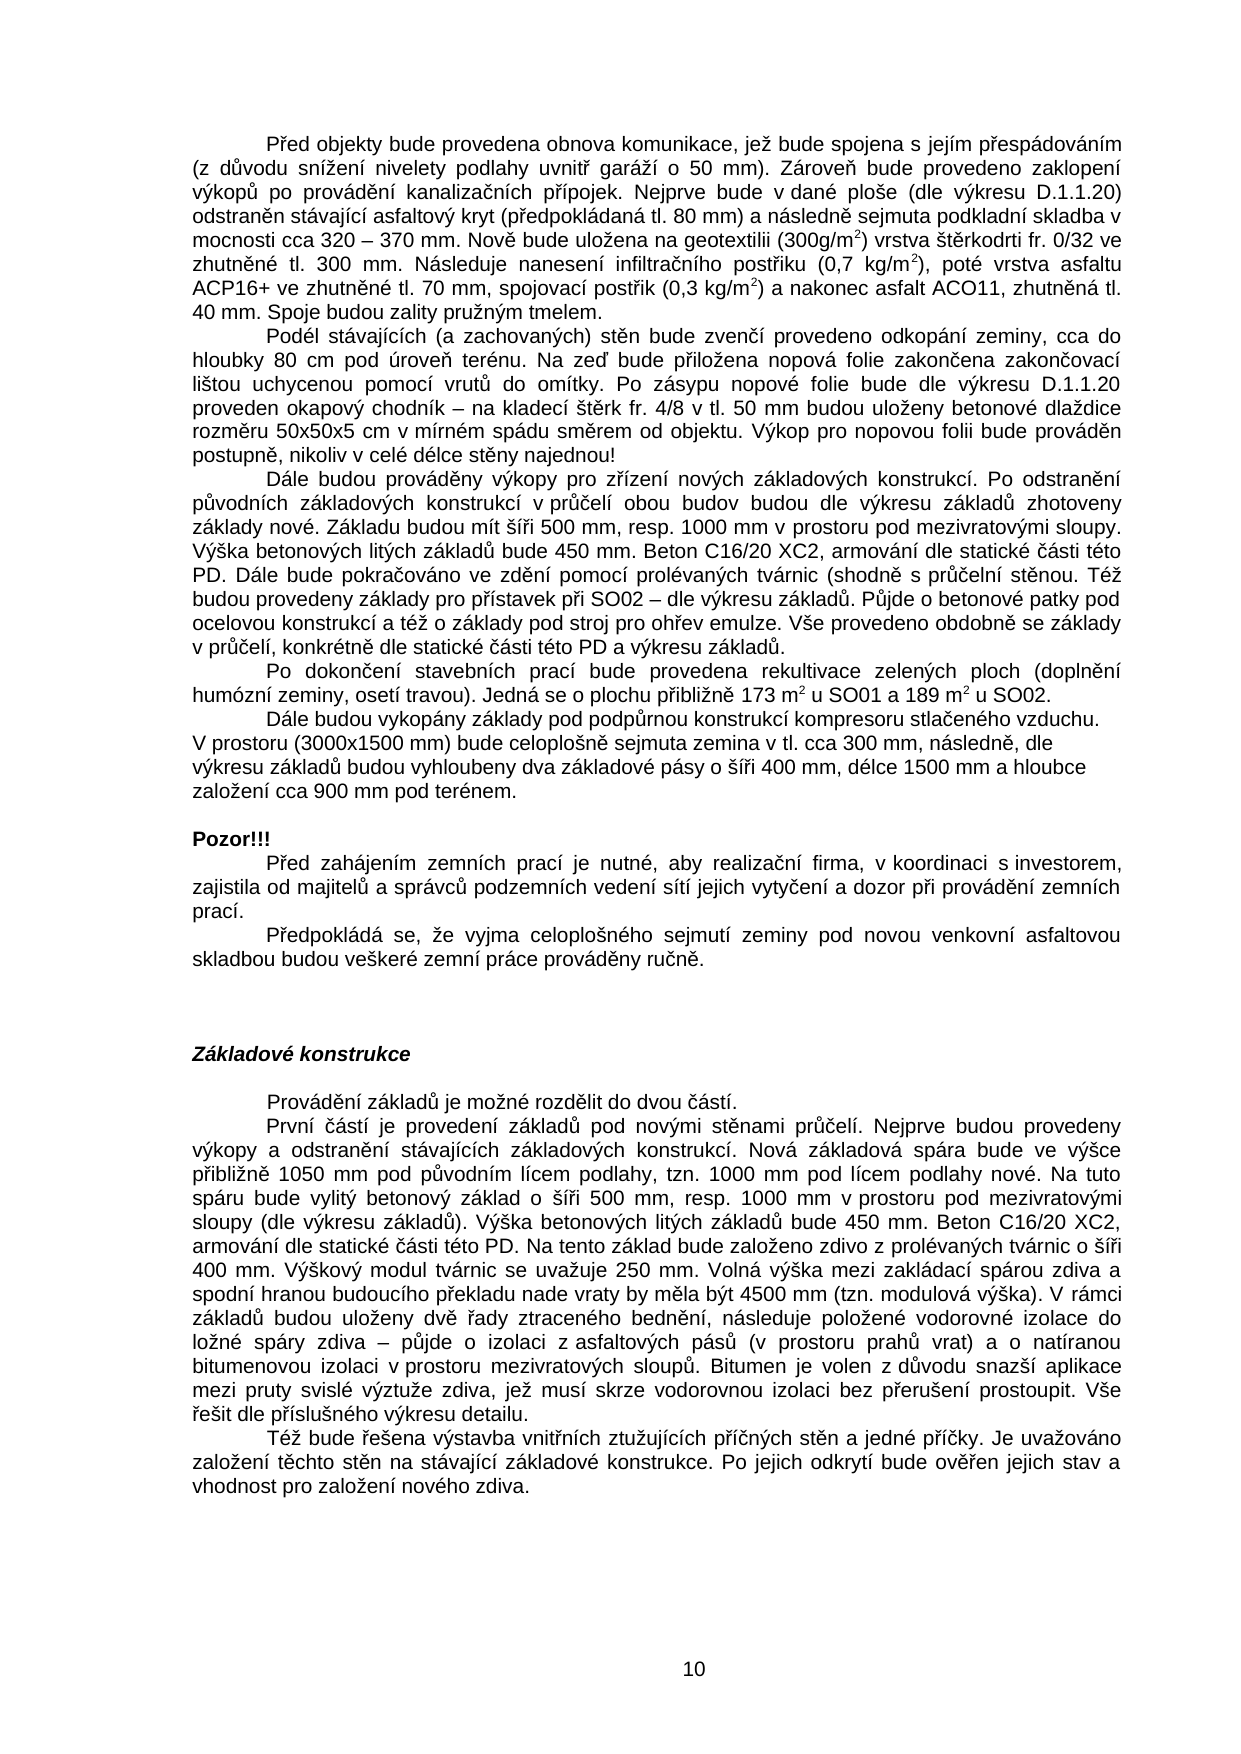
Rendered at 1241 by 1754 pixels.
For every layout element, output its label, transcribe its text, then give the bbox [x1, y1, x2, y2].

text Pozor!!! [192, 827, 1122, 851]
text Dále budou prováděny výkopy pro zřízení nových základových konstrukcí. Po odstranění původních základových konstrukcí v průčelí obou budov budou dle výkresu základů zhotoveny základy nové. Základu budou mít šíři 500 mm, resp. 1000 mm v prostoru pod mezivratovými sloupy. Výška betonových litých základů bude 450 mm. Beton C16/20 XC2, armování dle statické části této PD. Dále bude pokračováno ve zdění pomocí prolévaných tvárnic (shodně s průčelní stěnou. Též budou provedeny základy pro přístavek při SO02 – dle výkresu základů. Půjde o betonové patky pod ocelovou konstrukcí a též o základy pod stroj pro ohřev emulze. Vše provedeno obdobně se základy v průčelí, konkrétně dle statické části této PD a výkresu základů. [192, 467, 1122, 659]
text Základové konstrukce [192, 1042, 1122, 1066]
text Též bude řešena výstavba vnitřních ztužujících příčných stěn a jedné příčky. Je uvažováno založení těchto stěn na stávající základové konstrukce. Po jejich odkrytí bude ověřen jejich stav a vhodnost pro založení nového zdiva. [192, 1426, 1122, 1497]
text Po dokončení stavebních prací bude provedena rekultivace zelených ploch (doplnění humózní zeminy, osetí travou). Jedná se o plochu přibližně 173 m2 u SO01 a 189 m2 u SO02. [192, 659, 1122, 707]
text Před zahájením zemních prací je nutné, aby realizační firma, v koordinaci s investorem, zajistila od majitelů a správců podzemních vedení sítí jejich vytyčení a dozor při provádění zemních prací. [192, 851, 1122, 922]
text Dále budou vykopány základy pod podpůrnou konstrukcí kompresoru stlačeného vzduchu. V prostoru (3000x1500 mm) bude celoplošně sejmuta zemina v tl. cca 300 mm, následně, dle výkresu základů budou vyhloubeny dva základové pásy o šíři 400 mm, délce 1500 mm a hloubce založení cca 900 mm pod terénem. [192, 707, 1122, 803]
text Předpokládá se, že vyjma celoplošného sejmutí zeminy pod novou venkovní asfaltovou skladbou budou veškeré zemní práce prováděny ručně. [192, 922, 1122, 970]
text Před objekty bude provedena obnova komunikace, jež bude spojena s jejím přespádováním (z důvodu snížení nivelety podlahy uvnitř garáží o 50 mm). Zároveň bude provedeno zaklopení výkopů po provádění kanalizačních přípojek. Nejprve bude v dané ploše (dle výkresu D.1.1.20) odstraněn stávající asfaltový kryt (předpokládaná tl. 80 mm) a následně sejmuta podkladní skladba v mocnosti cca 320 – 370 mm. Nově bude uložena na geotextilii (300g/m2) vrstva štěrkodrti fr. 0/32 ve zhutněné tl. 300 mm. Následuje nanesení infiltračního postřiku (0,7 kg/m2), poté vrstva asfaltu ACP16+ ve zhutněné tl. 70 mm, spojovací postřik (0,3 kg/m2) a nakonec asfalt ACO11, zhutněná tl. 40 mm. Spoje budou zality pružným tmelem. Podél stávajících (a zachovaných) stěn bude zvenčí provedeno odkopání zeminy, cca do hloubky 80 cm pod úroveň terénu. Na zeď bude přiložena nopová folie zakončena zakončovací lištou uchycenou pomocí vrutů do omítky. Po zásypu nopové folie bude dle výkresu D.1.1.20 proveden okapový chodník – na kladecí štěrk fr. 4/8 v tl. 50 mm budou uloženy betonové dlaždice rozměru 50x50x5 cm v mírném spádu směrem od objektu. Výkop pro nopovou folii bude prováděn postupně, nikoliv v celé délce stěny najednou! [192, 132, 1122, 467]
text Provádění základů je možné rozdělit do dvou částí. První částí je provedení základů pod novými stěnami průčelí. Nejprve budou provedeny výkopy a odstranění stávajících základových konstrukcí. Nová základová spára bude ve výšce přibližně 1050 mm pod původním lícem podlahy, tzn. 1000 mm pod lícem podlahy nové. Na tuto spáru bude vylitý betonový základ o šíři 500 mm, resp. 1000 mm v prostoru pod mezivratovými sloupy (dle výkresu základů). Výška betonových litých základů bude 450 mm. Beton C16/20 XC2, armování dle statické části této PD. Na tento základ bude založeno zdivo z prolévaných tvárnic o šíři 400 mm. Výškový modul tvárnic se uvažuje 250 mm. Volná výška mezi zakládací spárou zdiva a spodní hranou budoucího překladu nade vraty by měla být 4500 mm (tzn. modulová výška). V rámci základů budou uloženy dvě řady ztraceného bednění, následuje položené vodorovné izolace do ložné spáry zdiva – půjde o izolaci z asfaltových pásů (v prostoru prahů vrat) a o natíranou bitumenovou izolaci v prostoru mezivratových sloupů. Bitumen je volen z důvodu snazší aplikace mezi pruty svislé výztuže zdiva, jež musí skrze vodorovnou izolaci bez přerušení prostoupit. Vše řešit dle příslušného výkresu detailu. [192, 1090, 1122, 1426]
